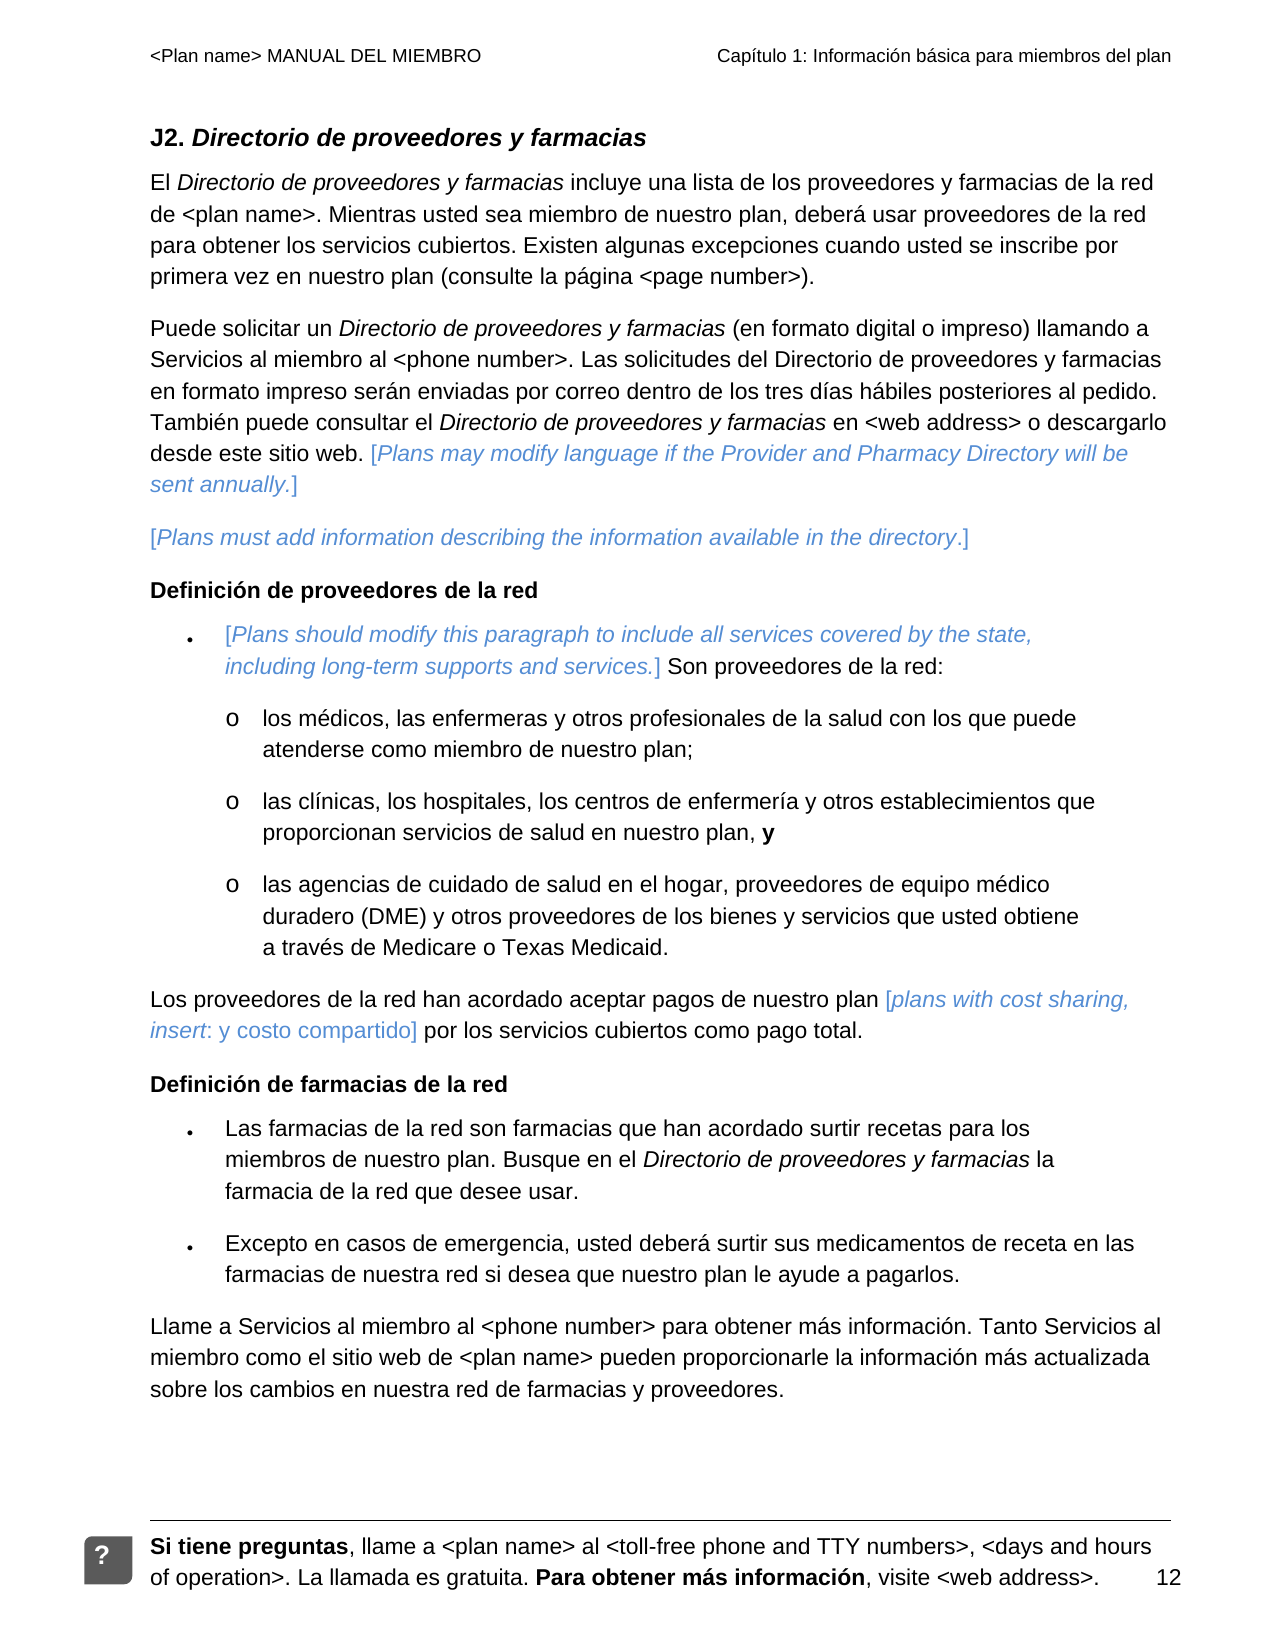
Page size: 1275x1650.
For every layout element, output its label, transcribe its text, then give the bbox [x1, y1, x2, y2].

text [Plans must add information describing the information available in the directory.] [150, 520, 1171, 551]
text Definición de proveedores de la red [150, 572, 1096, 605]
text Definición de farmacias de la red [150, 1066, 1096, 1099]
subtitle J2. Directorio de proveedores y farmacias [150, 120, 1096, 153]
list las clínicas, los hospitales, los centros de enfermería y otros establecimientos que proporcionan servicios de salud en nuestro plan, y [225, 784, 1096, 847]
list Las farmacias de la red son farmacias que han acordado surtir recetas para los miembros de nuestro plan. Busque en el Directorio de proveedores y farmacias la farmacia de la red que desee usar. [187, 1112, 1096, 1205]
text El Directorio de proveedores y farmacias incluye una lista de los proveedores y farmacias de la red de <plan name>. Mientras usted sea miembro de nuestro plan, deberá usar proveedores de la red para obtener los servicios cubiertos. Existen algunas excepciones cuando usted se inscribe por primera vez en nuestro plan (consulte la página <page number>). [150, 166, 1171, 291]
text Llame a Servicios al miembro al <phone number> para obtener más información. Tanto Servicios al miembro como el sitio web de <plan name> pueden proporcionarle la información más actualizada sobre los cambios en nuestra red de farmacias y proveedores. [150, 1309, 1171, 1403]
list los médicos, las enfermeras y otros profesionales de la salud con los que puede atenderse como miembro de nuestro plan; [225, 701, 1096, 764]
text Puede solicitar un Directorio de proveedores y farmacias (en formato digital o impreso) llamando a Servicios al miembro al <phone number>. Las solicitudes del Directorio de proveedores y farmacias en formato impreso serán enviadas por correo dentro de los tres días hábiles posteriores al pedido. También puede consultar el Directorio de proveedores y farmacias en <web address> o descargarlo desde este sitio web. [Plans may modify language if the Provider and Pharmacy Directory will be sent annually.] [150, 312, 1171, 499]
list Excepto en casos de emergencia, usted deberá surtir sus medicamentos de receta en las farmacias de nuestra red si desea que nuestro plan le ayude a pagarlos. [187, 1226, 1171, 1289]
list [Plans should modify this paragraph to include all services covered by the state, including long-term supports and services.] Son proveedores de la red: [187, 618, 1096, 680]
list las agencias de cuidado de salud en el hogar, proveedores de equipo médico duradero (DME) y otros proveedores de los bienes y servicios que usted obtiene a través de Medicare o Texas Medicaid. [225, 868, 1096, 962]
text Los proveedores de la red han acordado aceptar pagos de nuestro plan [plans with cost sharing, insert: y costo compartido] por los servicios cubiertos como pago total. [150, 982, 1171, 1045]
